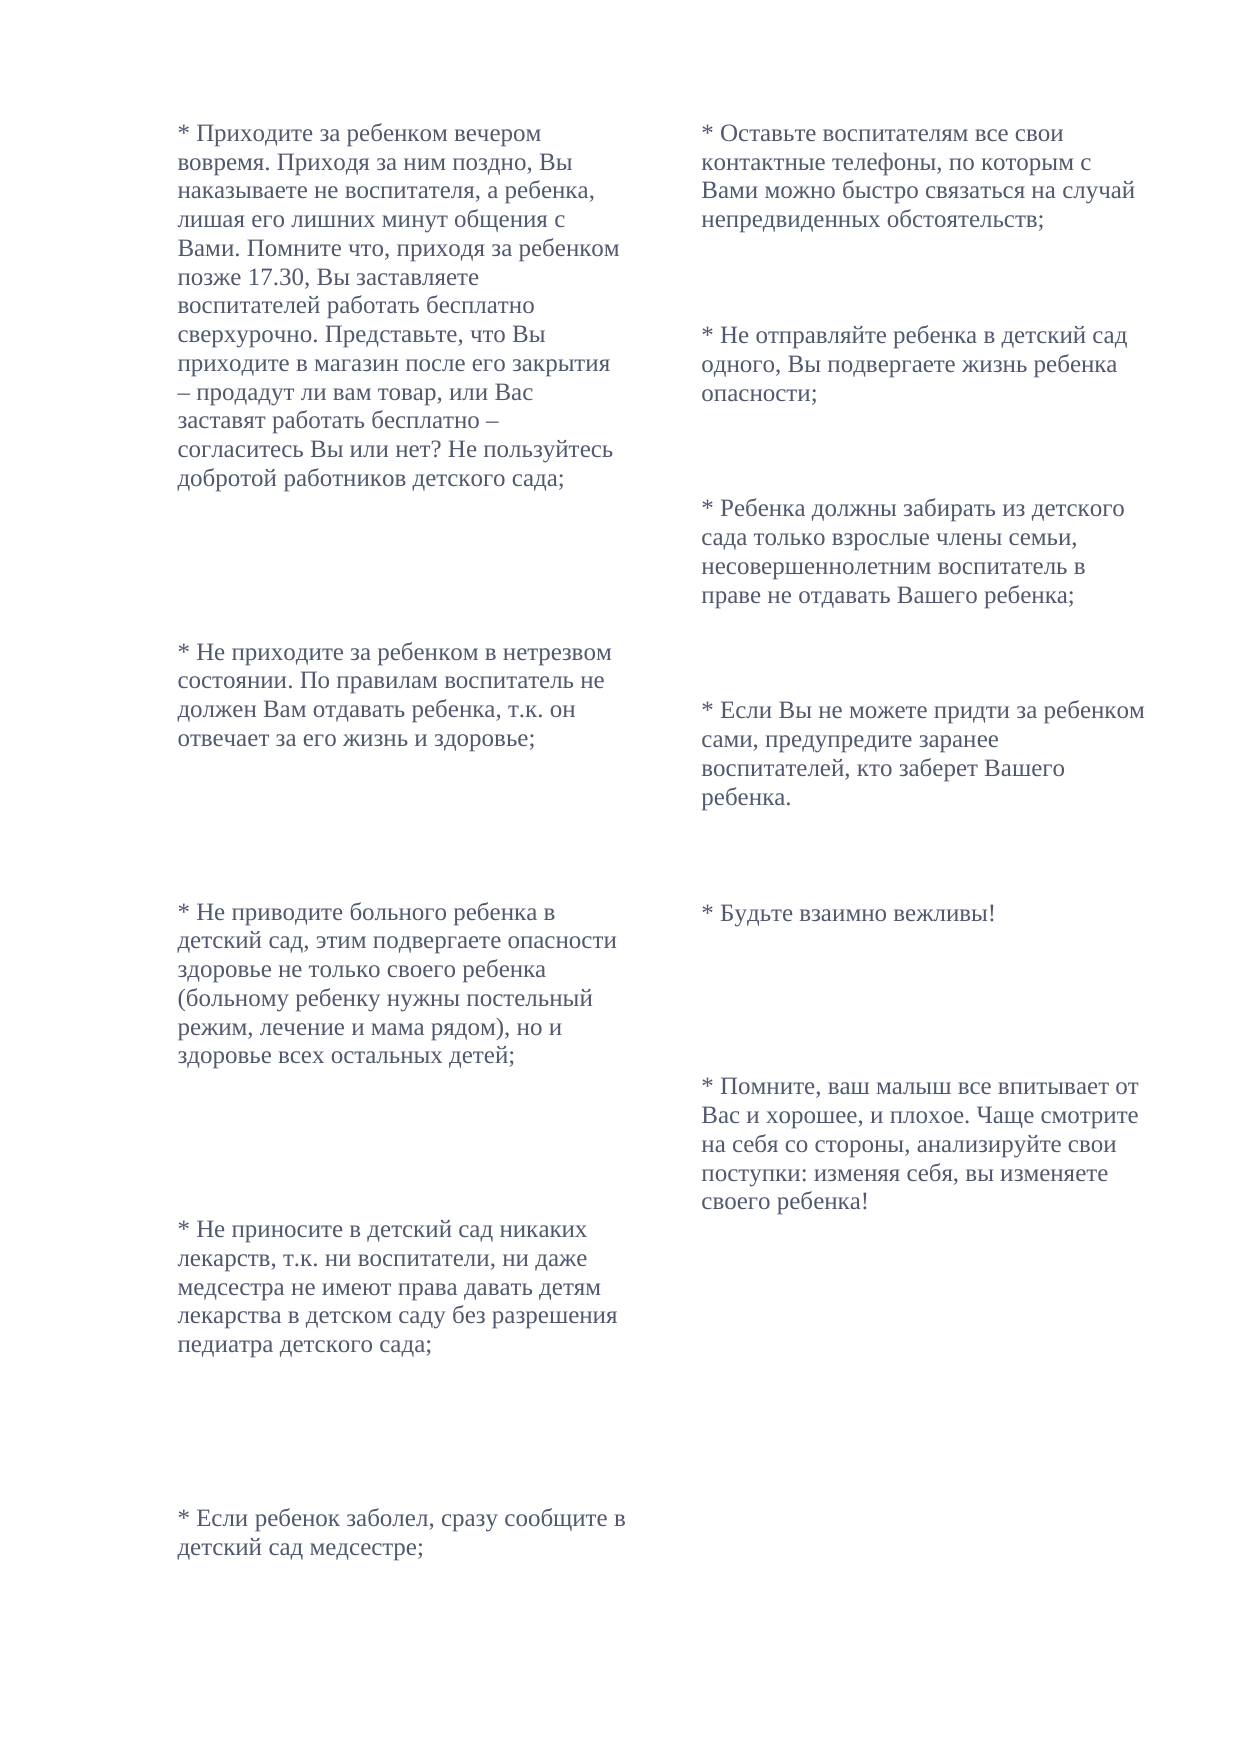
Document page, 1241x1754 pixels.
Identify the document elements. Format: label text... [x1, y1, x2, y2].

text * Помните, ваш малыш все впитывает от Вас и хорошее, и плохое. Чаще смотрите на себя со стороны, анализируйте свои поступки: изменяя себя, вы изменяете своего ребенка! [701, 1071, 1152, 1215]
text * Не приводите больного ребенка в детский сад, этим подвергаете опасности здоровье не только своего ребенка (больному ребенку нужны постельный режим, лечение и мама рядом), но и здоровье всех остальных детей; [177, 897, 627, 1069]
text * Не отправляйте ребенка в детский сад одного, Вы подвергаете жизнь ребенка опасности; [701, 320, 1152, 406]
text * Ребенка должны забирать из детского сада только взрослые члены семьи, несовершеннолетним воспитатель в праве не отдавать Вашего ребенка; [701, 493, 1152, 608]
text * Оставьте воспитателям все свои контактные телефоны, по которым с Вами можно быстро связаться на случай непредвиденных обстоятельств; [701, 118, 1152, 233]
text * Не приносите в детский сад никаких лекарств, т.к. ни воспитатели, ни даже медсестра не имеют права давать детям лекарства в детском саду без разрешения педиатра детского сада; [177, 1214, 627, 1358]
text * Приходите за ребенком вечером вовремя. Приходя за ним поздно, Вы наказываете не воспитателя, а ребенка, лишая его лишних минут общения с Вами. Помните что, приходя за ребенком позже 17.30, Вы заставляете воспитателей работать бесплатно сверхурочно. Представьте, что Вы приходите в магазин после его закрытия – продадут ли вам товар, или Вас заставят работать бесплатно – согласитесь Вы или нет? Не пользуйтесь добротой работников детского сада; [177, 118, 627, 492]
text * Будьте взаимно вежливы! [701, 898, 1152, 926]
text * Если Вы не можете придти за ребенком сами, предупредите заранее воспитателей, кто заберет Вашего ребенка. [701, 696, 1152, 811]
text * Если ребенок заболел, сразу сообщите в детский сад медсестре; [177, 1503, 627, 1561]
text * Не приходите за ребенком в нетрезвом состоянии. По правилам воспитатель не должен Вам отдавать ребенка, т.к. он отвечает за его жизнь и здоровье; [177, 637, 627, 752]
